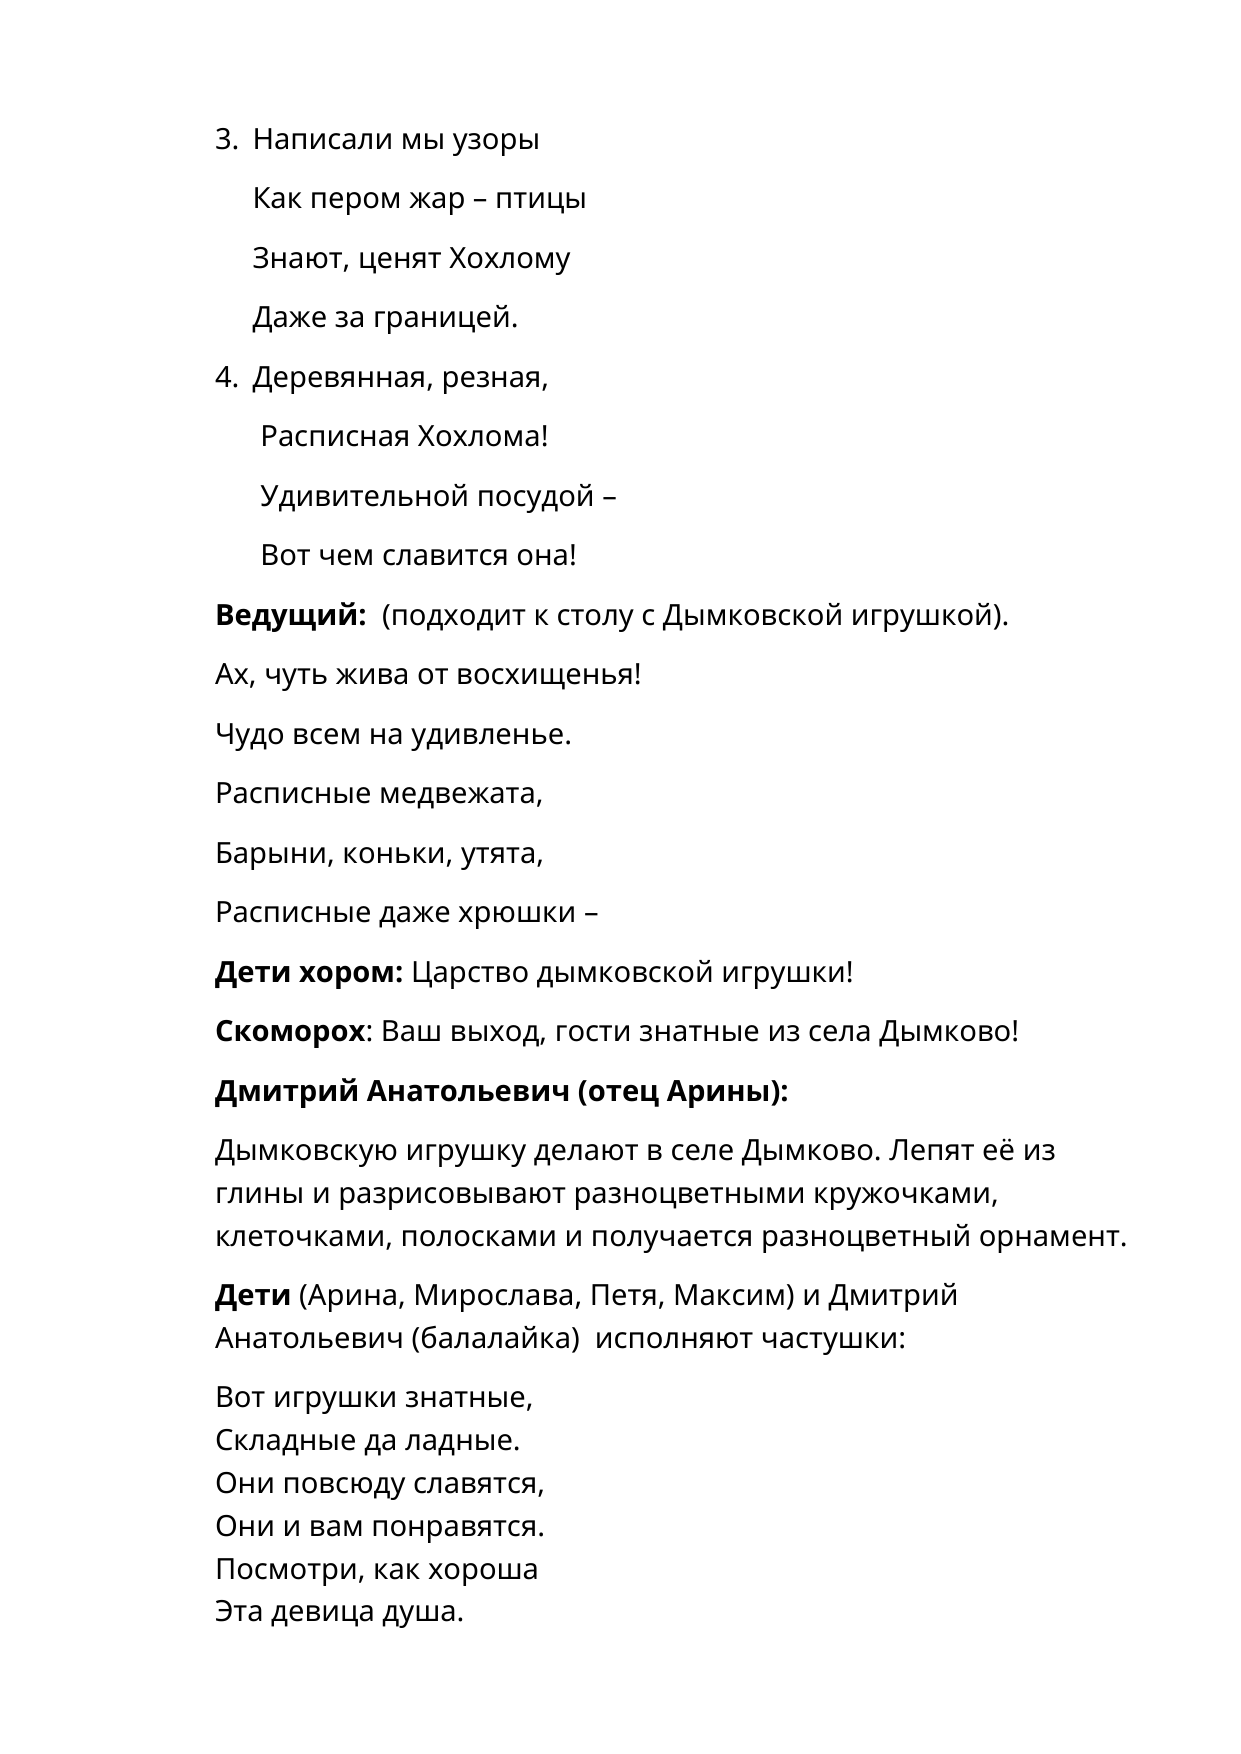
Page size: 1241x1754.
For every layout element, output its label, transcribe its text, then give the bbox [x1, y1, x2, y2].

text Посмотри, как хороша [215, 1548, 1152, 1588]
text Ведущий: (подходит к столу с Дымковской игрушкой). [215, 594, 1152, 634]
text Ах, чуть жива от восхищенья! [215, 653, 1152, 693]
text Они повсюду славятся, [215, 1462, 1152, 1502]
list Деревянная, резная, [215, 356, 1152, 396]
text Как пером жар – птицы [252, 178, 1152, 217]
text Удивительной посудой – [215, 475, 1152, 515]
text Знают, ценят Хохлому [252, 237, 1152, 277]
text Дети хором: Царство дымковской игрушки! [215, 951, 1152, 991]
text Барыни, коньки, утята, [215, 832, 1152, 872]
text Расписные медвежата, [215, 772, 1152, 812]
text Они и вам понравятся. [215, 1505, 1152, 1545]
text Чудо всем на удивленье. [215, 713, 1152, 753]
list Написали мы узоры [215, 118, 1152, 158]
text Вот чем славится она! [215, 534, 1152, 574]
text Расписные даже хрюшки – [215, 891, 1152, 931]
text Дети (Арина, Мирослава, Петя, Максим) и Дмитрий Анатольевич (балалайка) исполняют частушки: [215, 1274, 1152, 1357]
text Складные да ладные. [215, 1419, 1152, 1459]
text Вот игрушки знатные, [215, 1377, 1152, 1416]
text Дмитрий Анатольевич (отец Арины): [215, 1070, 1152, 1109]
text Расписная Хохлома! [215, 416, 1152, 455]
text Даже за границей. [252, 297, 1152, 336]
text Скоморох: Ваш выход, гости знатные из села Дымково! [215, 1010, 1152, 1050]
text Дымковскую игрушку делают в селе Дымково. Лепят её из глины и разрисовывают разноцветными кружочками, клеточками, полосками и получается разноцветный орнамент. [215, 1129, 1152, 1254]
text Эта девица душа. [215, 1591, 1152, 1630]
